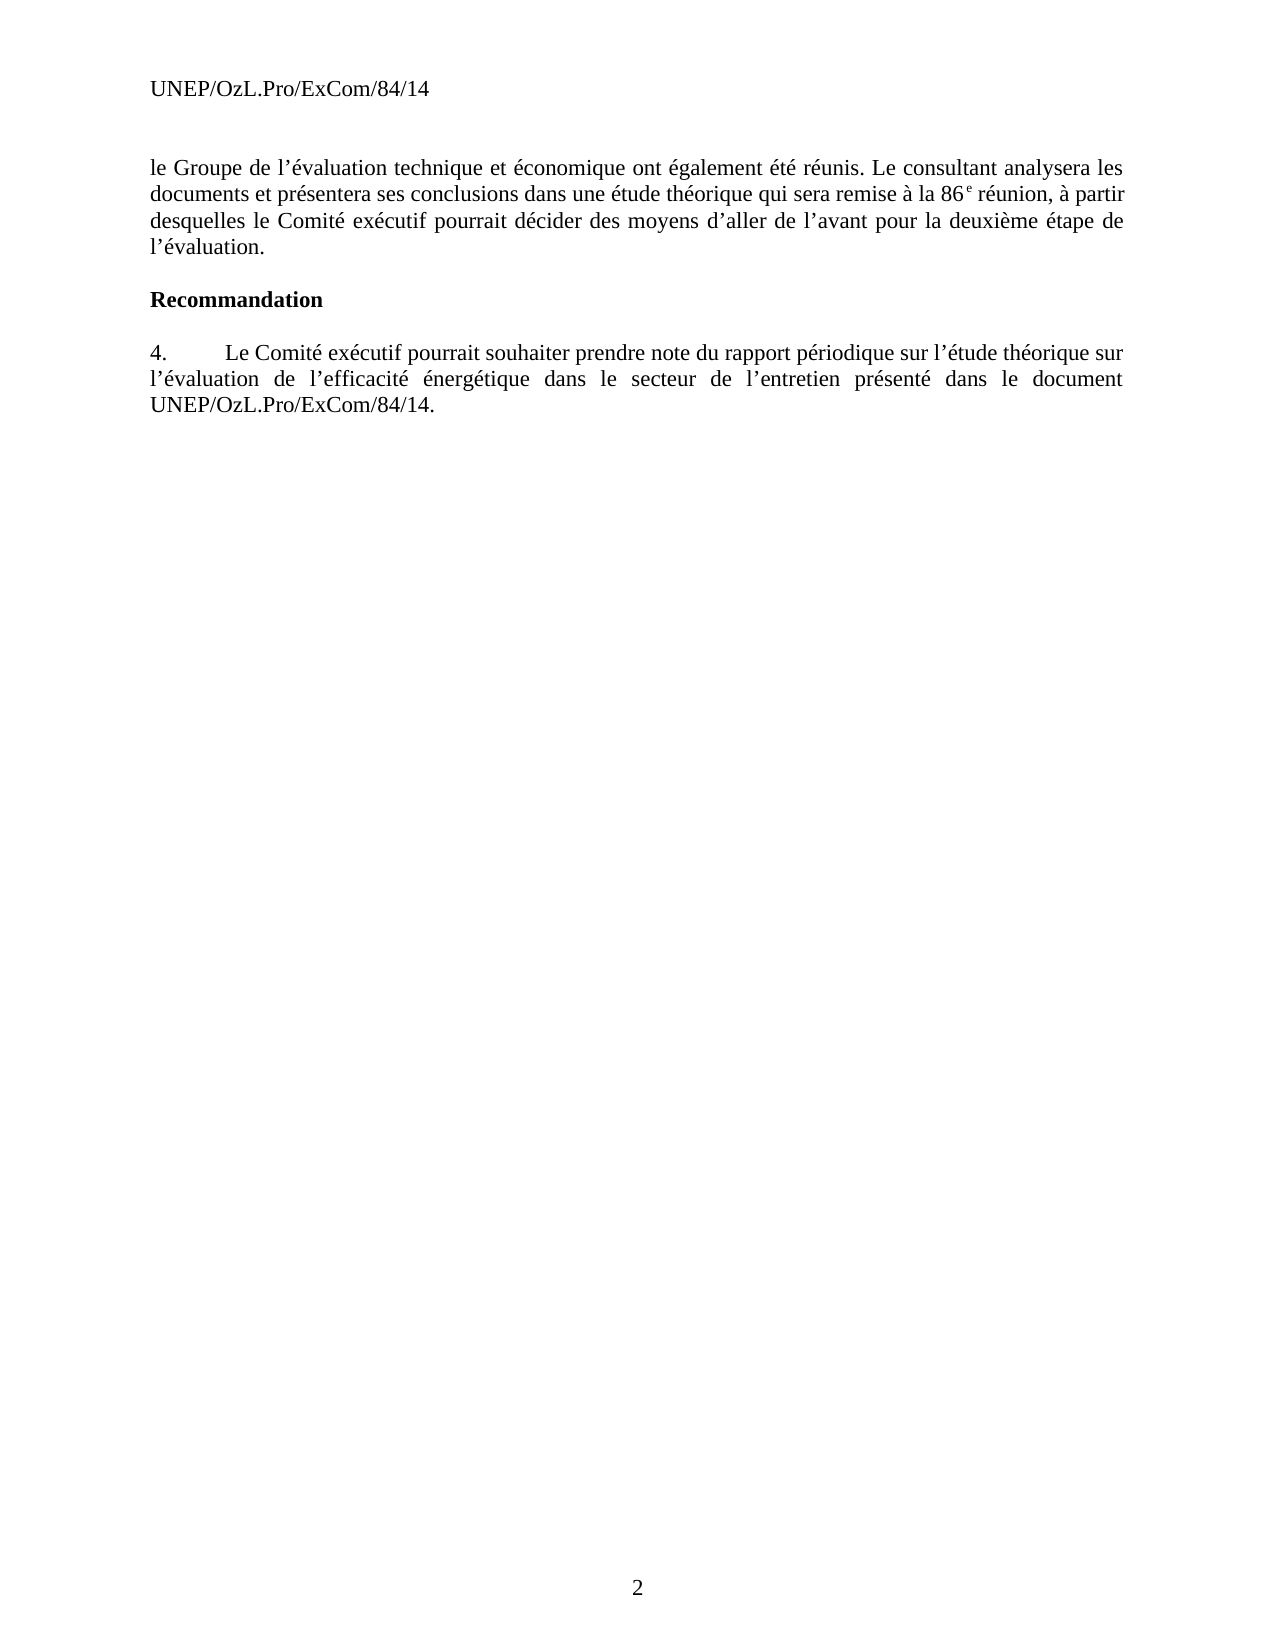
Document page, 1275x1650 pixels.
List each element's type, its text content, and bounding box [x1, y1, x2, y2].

list Recommandation [150, 286, 1125, 312]
list Le Comité exécutif pourrait souhaiter prendre note du rapport périodique sur l’étude théorique sur l’évaluation de l’efficacité énergétique dans le secteur de l’entretien présenté dans le document UNEP/OzL.Pro/ExCom/84/14. [150, 338, 1125, 418]
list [150, 154, 1125, 259]
